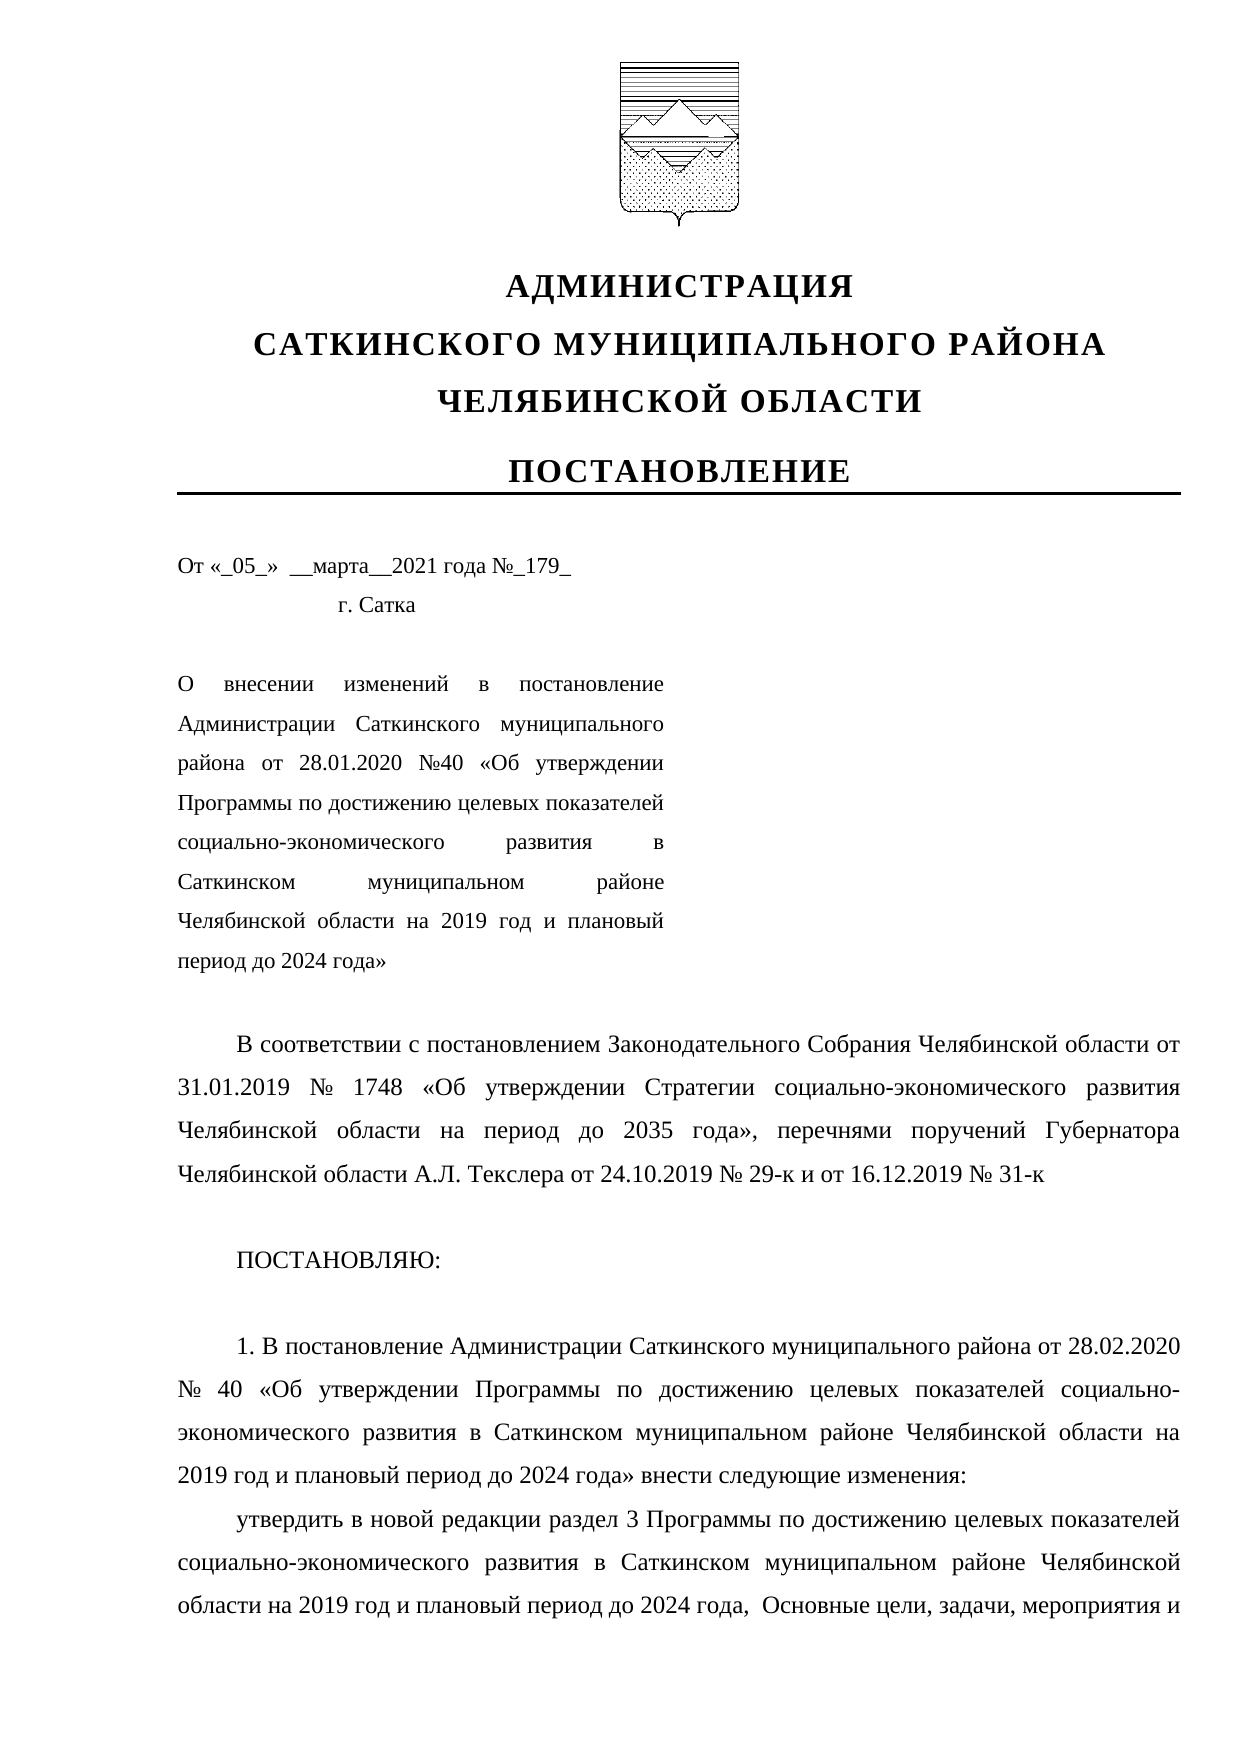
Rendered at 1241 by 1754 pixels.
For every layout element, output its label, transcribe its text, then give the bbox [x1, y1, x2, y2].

text САТКИНСКОГО МУНИЦИПАЛЬНОГО РАЙОНА [177, 324, 1181, 363]
text ПОСТАНОВЛЯЮ: [177, 1245, 1181, 1274]
title О внесении изменений в постановление Администрации Саткинского муниципального района от 28.01.2020 №40 «Об утверждении Программы по достижению целевых показателей социально-экономического развития в Саткинском муниципальном районе Челябинской области на 2019 год и плановый период до 2024 года» [177, 670, 664, 973]
text ПОСТАНОВЛЕНИЕ [177, 452, 1181, 492]
text От «_05_» __марта__2021 года №_179_ [177, 552, 576, 578]
text г. Сатка [177, 591, 576, 618]
text ЧЕЛЯБИНСКОЙ ОБЛАСТИ [177, 382, 1181, 420]
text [177, 1504, 1181, 1619]
picture [617, 59, 741, 228]
text 1. В постановление Администрации Саткинского муниципального района от 28.02.2020 № 40 «Об утверждении Программы по достижению целевых показателей социально-экономического развития в Саткинском муниципальном районе Челябинской области на 2019 год и плановый период до 2024 года» внести следующие изменения: [177, 1331, 1181, 1489]
text В соответствии с постановлением Законодательного Собрания Челябинской области от 31.01.2019 № 1748 «Об утверждении Стратегии социально-экономического развития Челябинской области на период до 2035 года», перечнями поручений Губернатора Челябинской области А.Л. Текслера от 24.10.2019 № 29-к и от 16.12.2019 № 31-к [177, 1029, 1181, 1187]
text АДМИНИСТРАЦИЯ [177, 267, 1181, 305]
